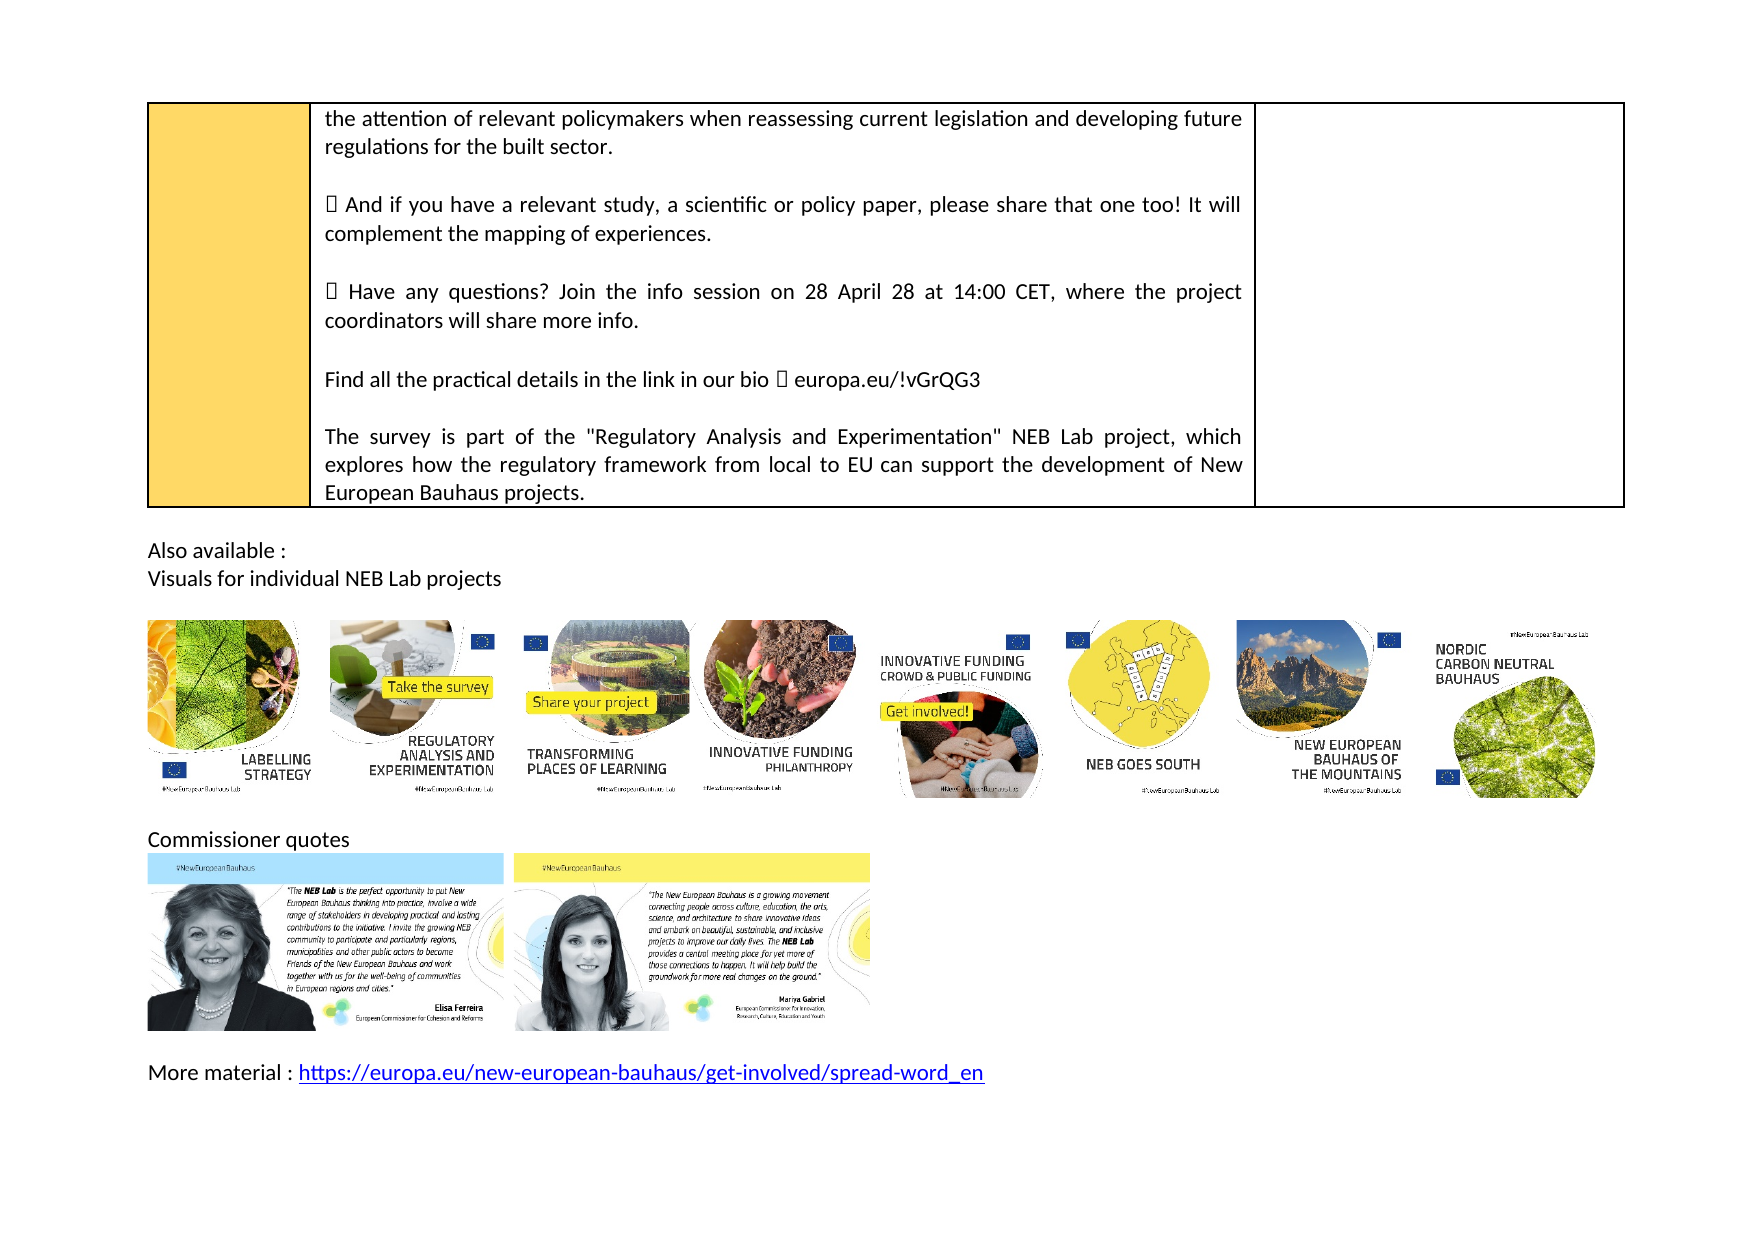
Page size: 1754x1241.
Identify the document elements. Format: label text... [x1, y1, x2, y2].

picture [513, 853, 870, 1031]
table_cell [1256, 104, 1623, 506]
picture [1054, 620, 1232, 798]
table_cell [311, 104, 1254, 506]
text Also available : [148, 536, 1606, 564]
text Commissioner quotes [148, 825, 1606, 853]
picture [512, 620, 1044, 798]
text More material : https://europa.eu/new-european-bauhaus/get-involved/spread-word_en [148, 1058, 1606, 1086]
picture [147, 853, 504, 1031]
picture [1236, 620, 1414, 798]
picture [1419, 620, 1597, 798]
text Visuals for individual NEB Lab projects [148, 564, 1606, 592]
picture [147, 620, 325, 798]
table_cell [149, 104, 309, 506]
picture [330, 620, 508, 798]
